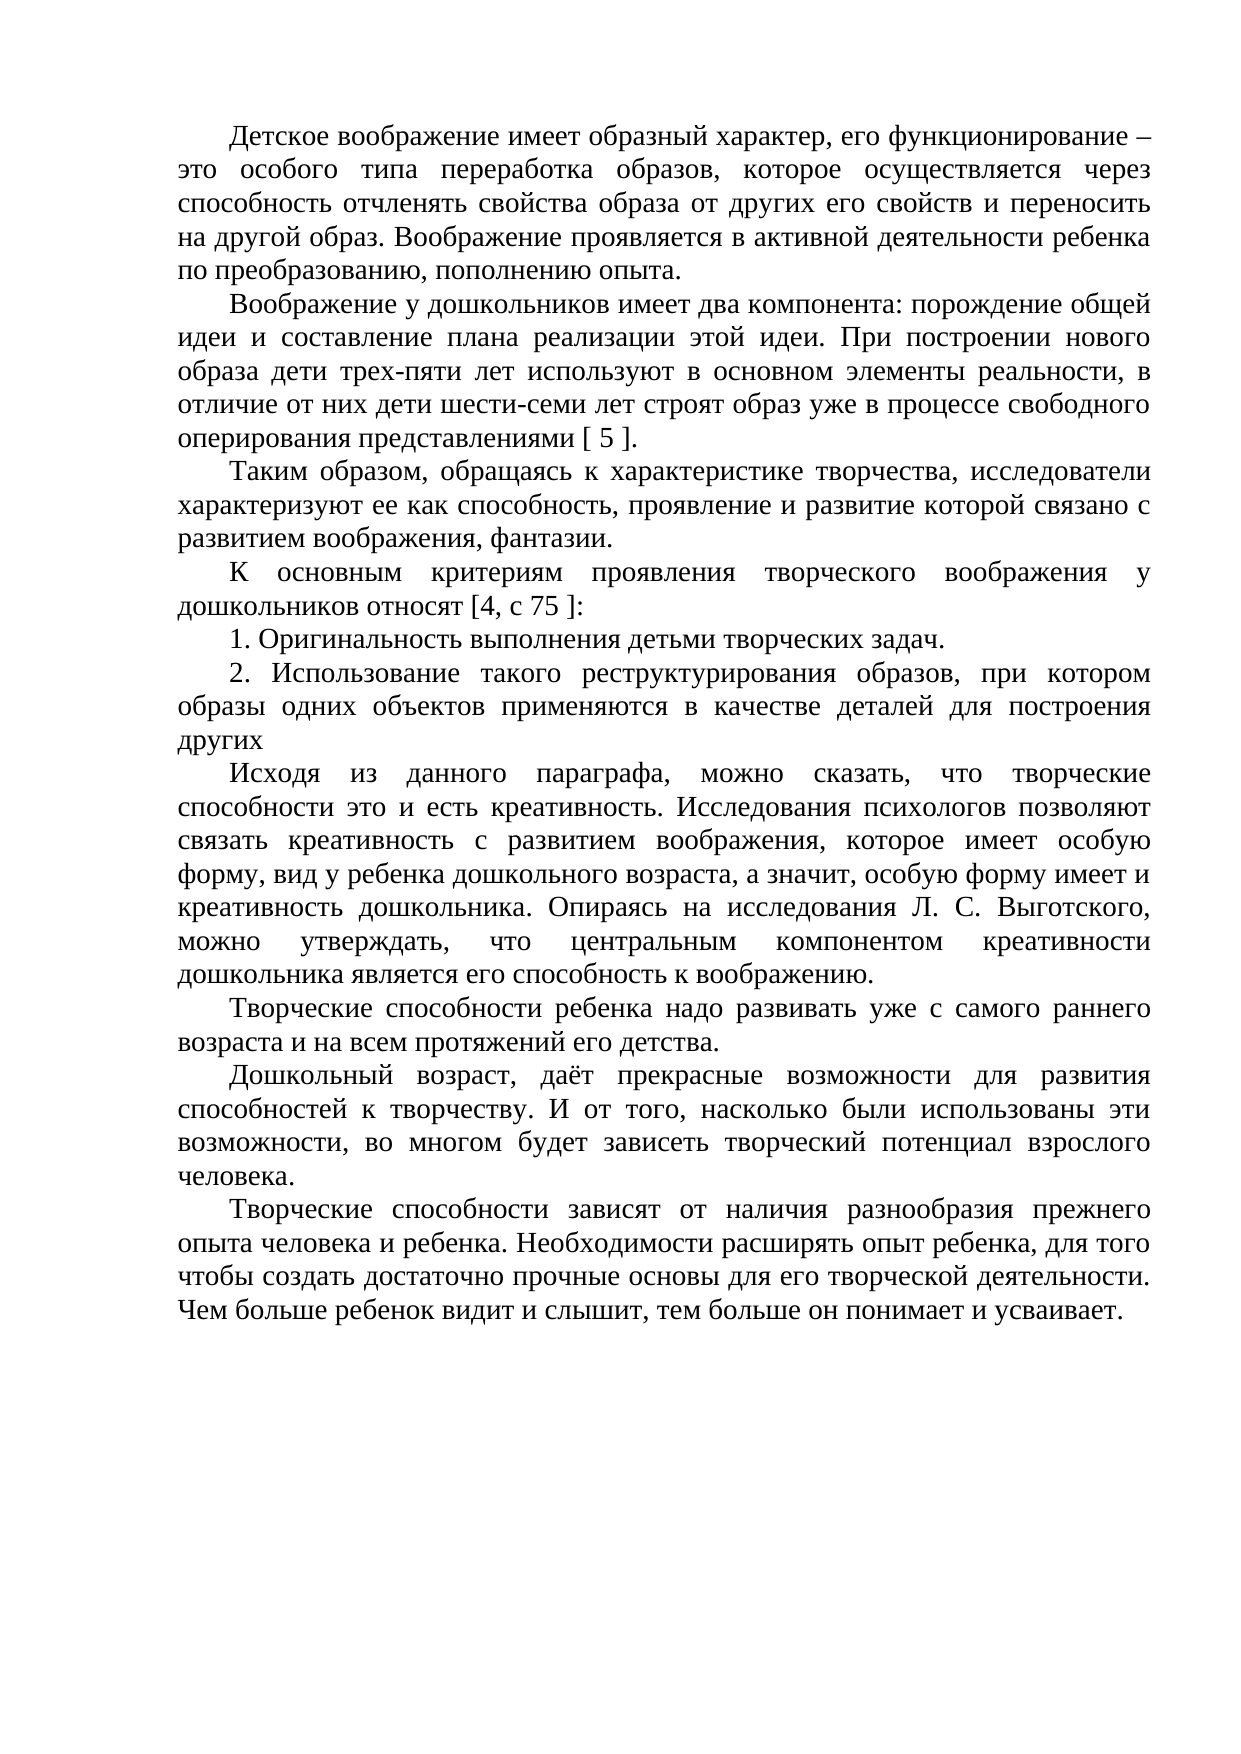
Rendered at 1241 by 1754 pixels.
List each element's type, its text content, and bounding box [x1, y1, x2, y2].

text 2. Использование такого реструктурирования образов, при котором образы одних объектов применяются в качестве деталей для построения других [177, 655, 1152, 755]
text Дошкольный возраст, даёт прекрасные возможности для развития способностей к творчеству. И от того, насколько были использованы эти возможности, во многом будет зависеть творческий потенциал взрослого человека. [177, 1057, 1152, 1191]
text Таким образом, обращаясь к характеристике творчества, исследователи характеризуют ее как способность, проявление и развитие которой связано с развитием воображения, фантазии. [177, 453, 1152, 554]
text Исходя из данного параграфа, можно сказать, что творческие способности это и есть креативность. Исследования психологов позволяют связать креативность с развитием воображения, которое имеет особую форму, вид у ребенка дошкольного возраста, а значит, особую форму имеет и креативность дошкольника. Опираясь на исследования Л. С. Выготского, можно утверждать, что центральным компонентом креативности дошкольника является его способность к воображению. [177, 755, 1152, 990]
text Творческие способности ребенка надо развивать уже с самого раннего возраста и на всем протяжений его детства. [177, 990, 1152, 1057]
text Воображение у дошкольников имеет два компонента: порождение общей идеи и составление плана реализации этой идеи. При построении нового образа дети трех-пяти лет используют в основном элементы реальности, в отличие от них дети шести-семи лет строят образ уже в процессе свободного оперирования представлениями [ 5 ]. [177, 286, 1152, 453]
text 1. Оригинальность выполнения детьми творческих задач. [177, 621, 1152, 655]
text К основным критериям проявления творческого воображения у дошкольников относят [4, с 75 ]: [177, 554, 1152, 621]
text Творческие способности зависят от наличия разнообразия прежнего опыта человека и ребенка. Необходимости расширять опыт ребенка, для того чтобы создать достаточно прочные основы для его творческой деятельности. Чем больше ребенок видит и слышит, тем больше он понимает и усваивает. [177, 1191, 1152, 1326]
text Детское воображение имеет образный характер, его функционирование – это особого типа переработка образов, которое осуществляется через способность отчленять свойства образа от других его свойств и переносить на другой образ. Воображение проявляется в активной деятельности ребенка по преобразованию, пополнению опыта. [177, 118, 1152, 286]
